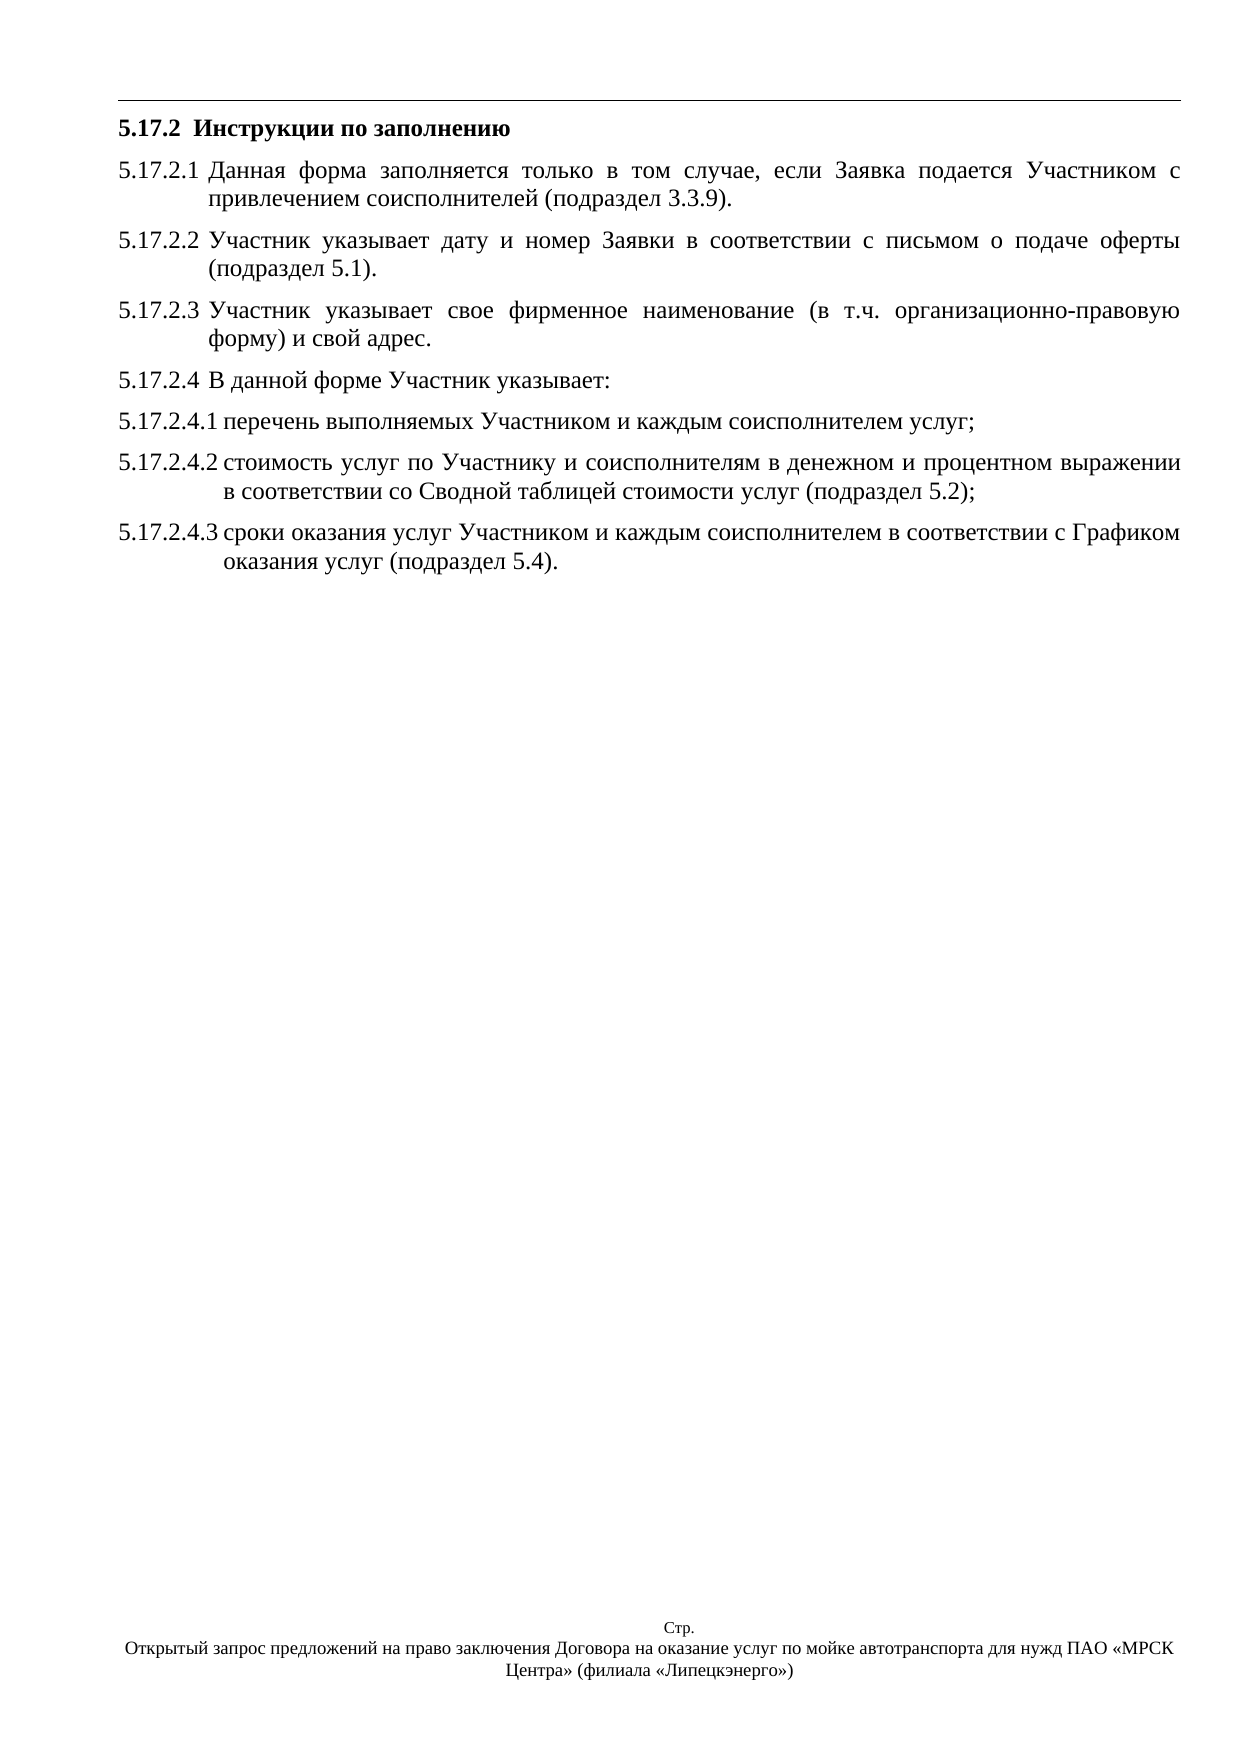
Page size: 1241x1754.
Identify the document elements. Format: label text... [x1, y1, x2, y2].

list перечень выполняемых Участником и каждым соисполнителем услуг; [118, 406, 1181, 435]
subtitle Инструкции по заполнению [118, 113, 1181, 142]
list Участник указывает дату и номер Заявки в соответствии с письмом о подаче оферты (подраздел 5.1). [118, 225, 1181, 282]
list стоимость услуг по Участнику и соисполнителям в денежном и процентном выражении в соответствии со Сводной таблицей стоимости услуг (подраздел 5.2); [118, 447, 1181, 505]
list В данной форме Участник указывает: [118, 365, 1181, 393]
list сроки оказания услуг Участником и каждым соисполнителем в соответствии с Графиком оказания услуг (подраздел 5.4). [118, 517, 1181, 575]
list Данная форма заполняется только в том случае, если Заявка подается Участником с привлечением соисполнителей (подраздел 3.3.9). [118, 155, 1181, 212]
list Участник указывает свое фирменное наименование (в т.ч. организационно-правовую форму) и свой адрес. [118, 295, 1181, 352]
